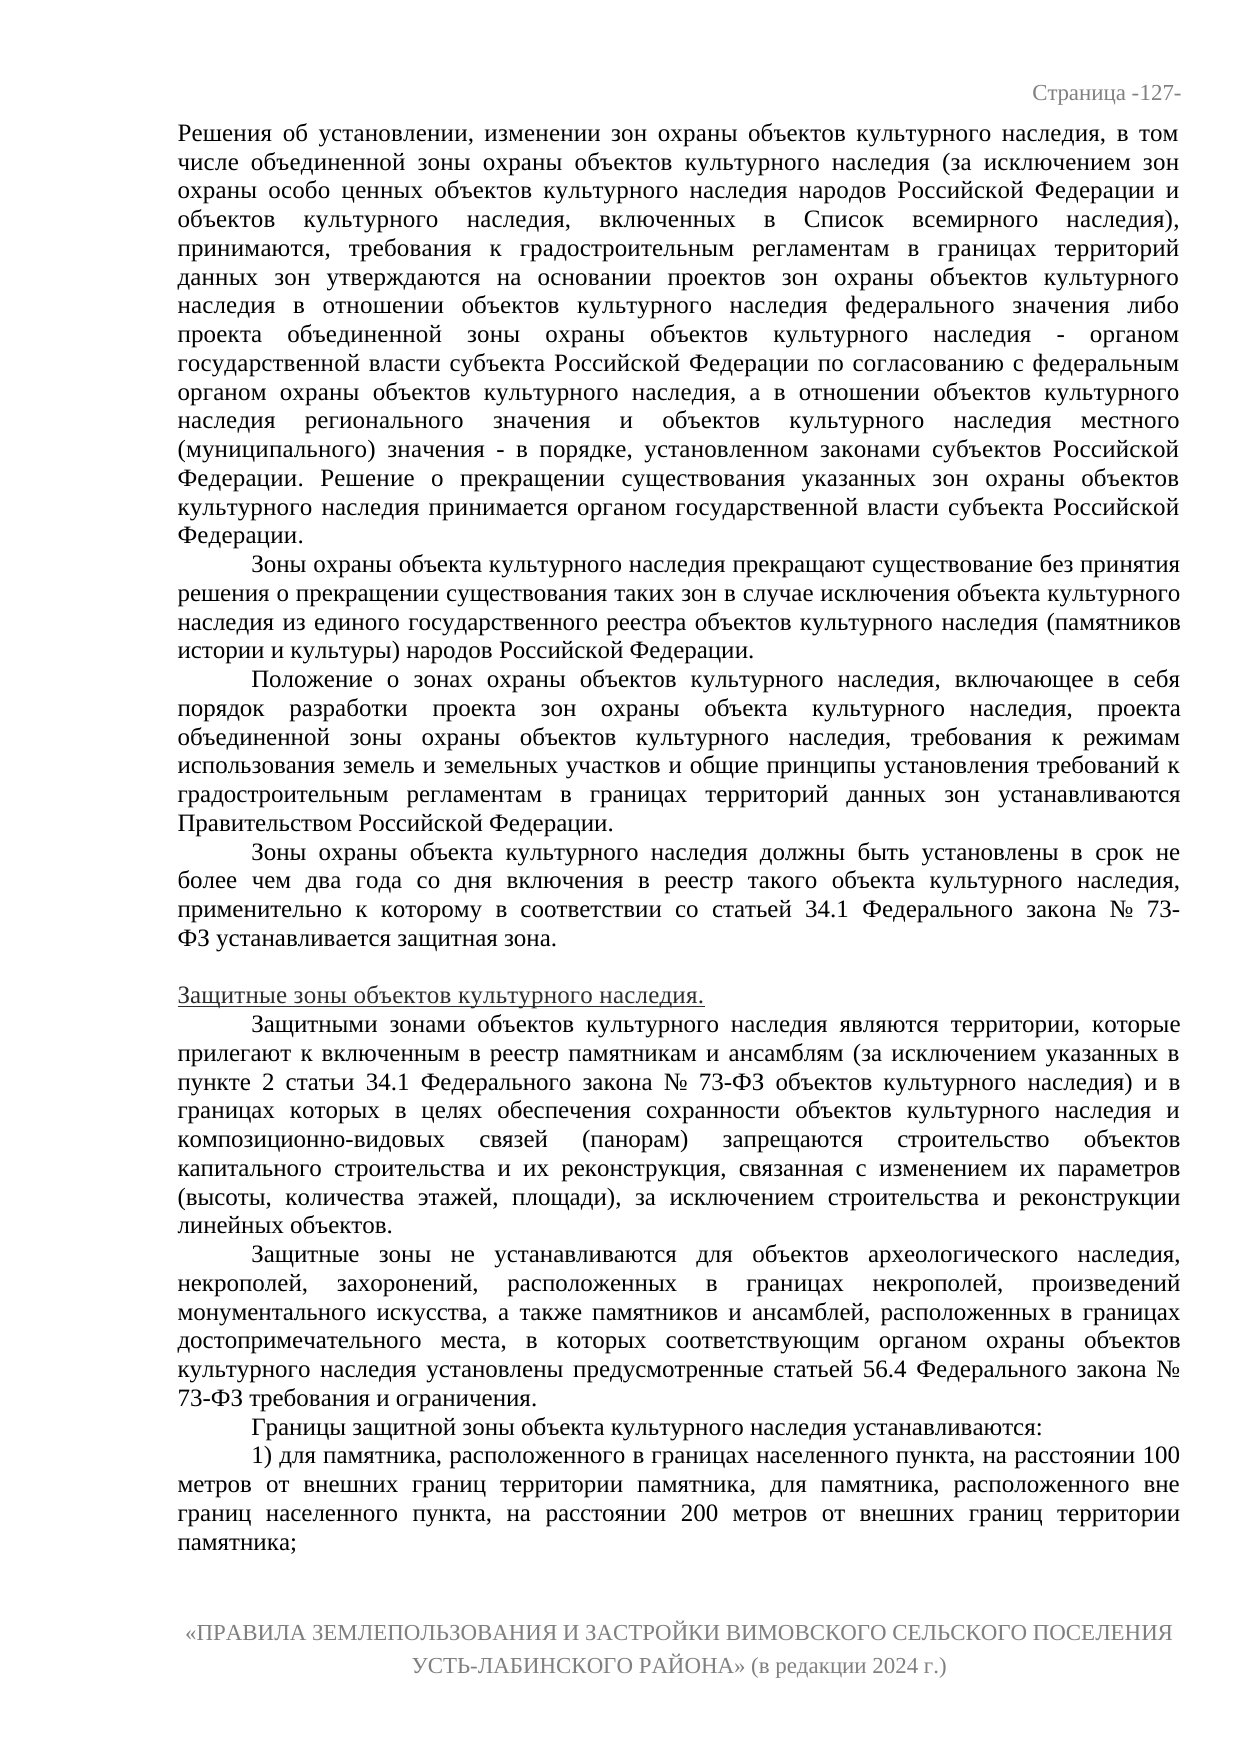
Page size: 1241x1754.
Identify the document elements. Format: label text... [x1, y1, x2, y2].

text Зоны охраны объекта культурного наследия прекращают существование без принятия решения о прекращении существования таких зон в случае исключения объекта культурного наследия из единого государственного реестра объектов культурного наследия (памятников истории и культуры) народов Российской Федерации. [177, 549, 1181, 664]
text Защитные зоны объектов культурного наследия. [177, 981, 1181, 1009]
text Границы защитной зоны объекта культурного наследия устанавливаются: [177, 1412, 1181, 1441]
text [177, 118, 1181, 549]
text Положение о зонах охраны объектов культурного наследия, включающее в себя порядок разработки проекта зон охраны объекта культурного наследия, проекта объединенной зоны охраны объектов культурного наследия, требования к режимам использования земель и земельных участков и общие принципы установления требований к градостроительным регламентам в границах территорий данных зон устанавливаются Правительством Российской Федерации. [177, 664, 1181, 837]
text Защитные зоны не устанавливаются для объектов археологического наследия, некрополей, захоронений, расположенных в границах некрополей, произведений монументального искусства, а также памятников и ансамблей, расположенных в границах достопримечательного места, в которых соответствующим органом охраны объектов культурного наследия установлены предусмотренные статьей 56.4 Федерального закона № 73-ФЗ требования и ограничения. [177, 1239, 1181, 1412]
text Зоны охраны объекта культурного наследия должны быть установлены в срок не более чем два года со дня включения в реестр такого объекта культурного наследия, применительно к которому в соответствии со статьей 34.1 Федерального закона № 73-ФЗ устанавливается защитная зона. [177, 837, 1181, 952]
text 1) для памятника, расположенного в границах населенного пункта, на расстоянии 100 метров от внешних границ территории памятника, для памятника, расположенного вне границ населенного пункта, на расстоянии 200 метров от внешних границ территории памятника; [177, 1441, 1181, 1556]
text Защитными зонами объектов культурного наследия являются территории, которые прилегают к включенным в реестр памятникам и ансамблям (за исключением указанных в пункте 2 статьи 34.1 Федерального закона № 73-ФЗ объектов культурного наследия) и в границах которых в целях обеспечения сохранности объектов культурного наследия и композиционно-видовых связей (панорам) запрещаются строительство объектов капитального строительства и их реконструкция, связанная с изменением их параметров (высоты, количества этажей, площади), за исключением строительства и реконструкции линейных объектов. [177, 1009, 1181, 1239]
